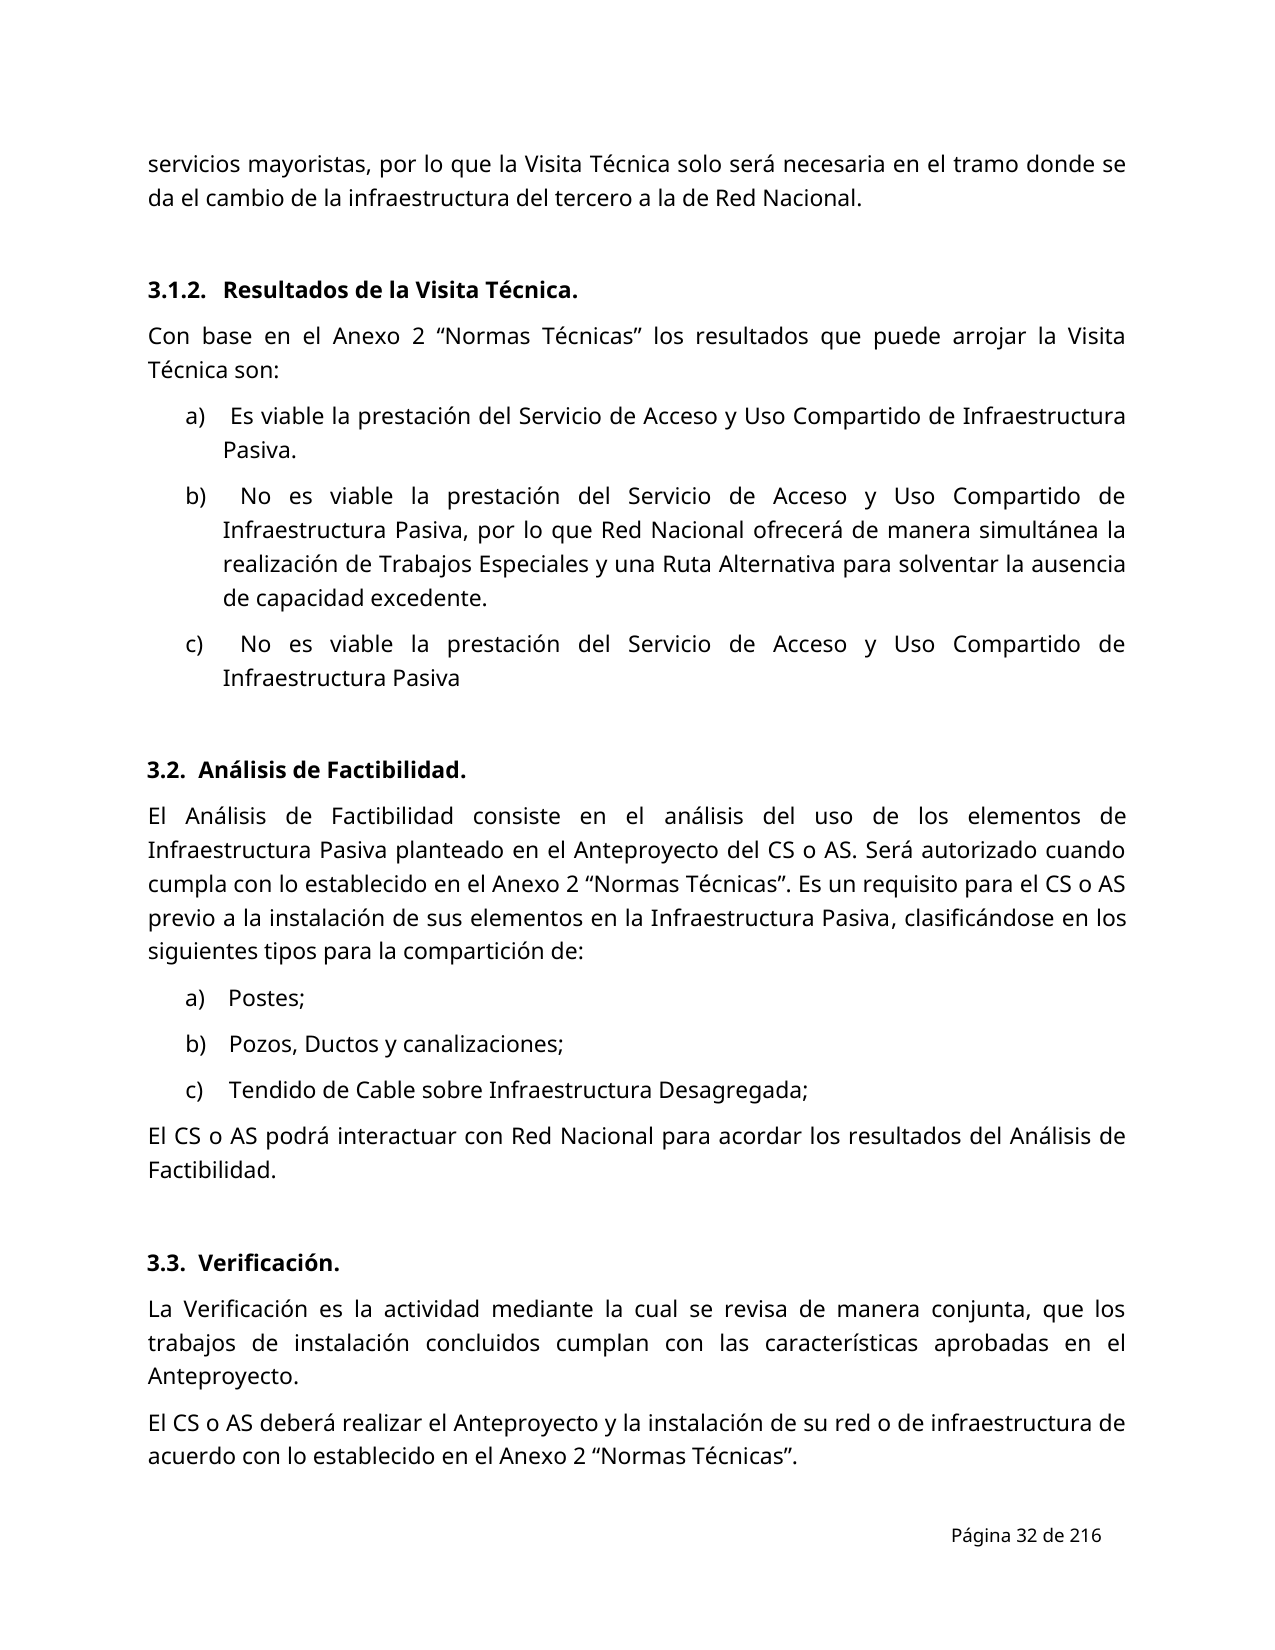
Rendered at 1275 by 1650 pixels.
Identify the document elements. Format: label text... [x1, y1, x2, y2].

text El Análisis de Factibilidad consiste en el análisis del uso de los elementos de Infraestructura Pasiva planteado en el Anteproyecto del CS o AS. Será autorizado cuando cumpla con lo establecido en el Anexo 2 “Normas Técnicas”. Es un requisito para el CS o AS previo a la instalación de sus elementos en la Infraestructura Pasiva, clasificándose en los siguientes tipos para la compartición de: [148, 800, 1127, 966]
text Con base en el Anexo 2 “Normas Técnicas” los resultados que puede arrojar la Visita Técnica son: [148, 320, 1127, 385]
text La Verificación es la actividad mediante la cual se revisa de manera conjunta, que los trabajos de instalación concluidos cumplan con las características aprobadas en el Anteproyecto. [148, 1293, 1127, 1391]
text a) Postes; [185, 981, 1127, 1013]
subtitle 3.3. Verificación. [147, 1246, 1127, 1278]
text c) No es viable la prestación del Servicio de Acceso y Uso Compartido de Infraestructura Pasiva [185, 628, 1127, 693]
text c) Tendido de Cable sobre Infraestructura Desagregada; [185, 1074, 1127, 1105]
text El CS o AS deberá realizar el Anteproyecto y la instalación de su red o de infraestructura de acuerdo con lo establecido en el Anexo 2 “Normas Técnicas”. [148, 1406, 1127, 1471]
subtitle 3.2. Análisis de Factibilidad. [147, 754, 1127, 785]
text El CS o AS podrá interactuar con Red Nacional para acordar los resultados del Análisis de Factibilidad. [148, 1120, 1127, 1185]
text a) Es viable la prestación del Servicio de Acceso y Uso Compartido de Infraestructura Pasiva. [185, 400, 1127, 465]
text b) No es viable la prestación del Servicio de Acceso y Uso Compartido de Infraestructura Pasiva, por lo que Red Nacional ofrecerá de manera simultánea la realización de Trabajos Especiales y una Ruta Alternativa para solventar la ausencia de capacidad excedente. [185, 480, 1127, 613]
text b) Pozos, Ductos y canalizaciones; [185, 1028, 1127, 1059]
subtitle 3.1.2. Resultados de la Visita Técnica. [148, 274, 1127, 305]
